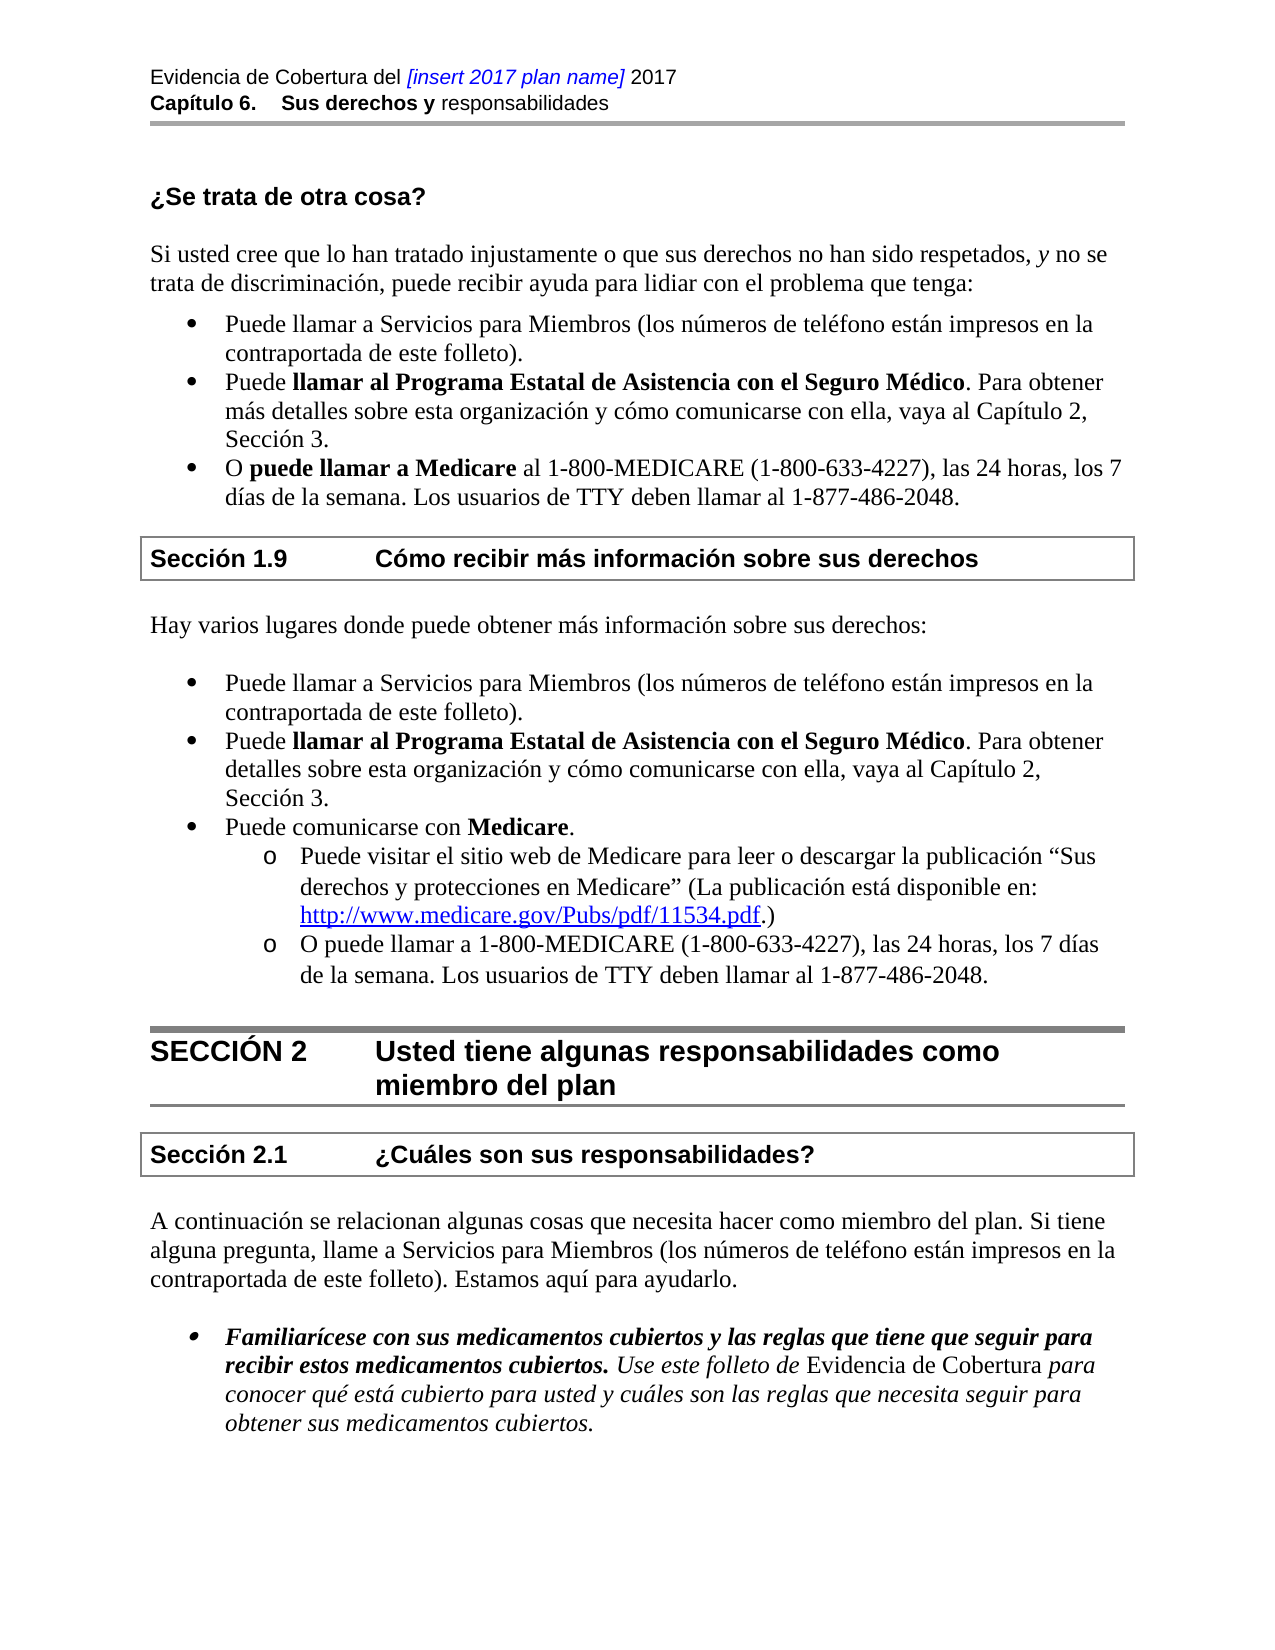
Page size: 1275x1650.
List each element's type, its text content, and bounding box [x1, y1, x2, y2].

subtitle Sección 1.9 Cómo recibir más información sobre sus derechos [142, 538, 1133, 579]
list O puede llamar a 1-800-MEDICARE (1-800-633-4227), las 24 horas, los 7 días de la semana. Los usuarios de TTY deben llamar al 1-877-486-2048. [262, 929, 1125, 989]
text A continuación se relacionan algunas cosas que necesita hacer como miembro del plan. Si tiene alguna pregunta, llame a Servicios para Miembros (los números de teléfono están impresos en la contraportada de este folleto). Estamos aquí para ayudarlo. [150, 1206, 1125, 1293]
list Puede llamar a Servicios para Miembros (los números de teléfono están impresos en la contraportada de este folleto). [187, 309, 1125, 367]
list Puede llamar al Programa Estatal de Asistencia con el Seguro Médico. Para obtener detalles sobre esta organización y cómo comunicarse con ella, vaya al Capítulo 2, Sección 3. [187, 726, 1125, 812]
subtitle ¿Se trata de otra cosa? [150, 182, 1125, 210]
list Puede comunicarse con Medicare. [187, 812, 1125, 841]
subtitle Sección 2.1 ¿Cuáles son sus responsabilidades? [142, 1134, 1133, 1175]
list Puede llamar a Servicios para Miembros (los números de teléfono están impresos en la contraportada de este folleto). [187, 668, 1125, 726]
list Puede llamar al Programa Estatal de Asistencia con el Seguro Médico. Para obtener más detalles sobre esta organización y cómo comunicarse con ella, vaya al Capítulo 2, Sección 3. [187, 367, 1125, 453]
list Puede visitar el sitio web de Medicare para leer o descargar la publicación “Sus derechos y protecciones en Medicare” (La publicación está disponible en: http://www.medicare.gov/Pubs/pdf/11534.pdf.) [262, 841, 1125, 929]
text Si usted cree que lo han tratado injustamente o que sus derechos no han sido respetados, y no se trata de discriminación, puede recibir ayuda para lidiar con el problema que tenga: [150, 239, 1125, 297]
subtitle SECCIÓN 2 Usted tiene algunas responsabilidades como miembro del plan [150, 1033, 1125, 1104]
list Familiarícese con sus medicamentos cubiertos y las reglas que tiene que seguir para recibir estos medicamentos cubiertos. Use este folleto de Evidencia de Cobertura para conocer qué está cubierto para usted y cuáles son las reglas que necesita seguir para obtener sus medicamentos cubiertos. [187, 1322, 1125, 1437]
list O puede llamar a Medicare al 1-800-MEDICARE (1-800-633-4227), las 24 horas, los 7 días de la semana. Los usuarios de TTY deben llamar al 1-877-486-2048. [187, 453, 1125, 511]
text Hay varios lugares donde puede obtener más información sobre sus derechos: [150, 610, 1125, 639]
